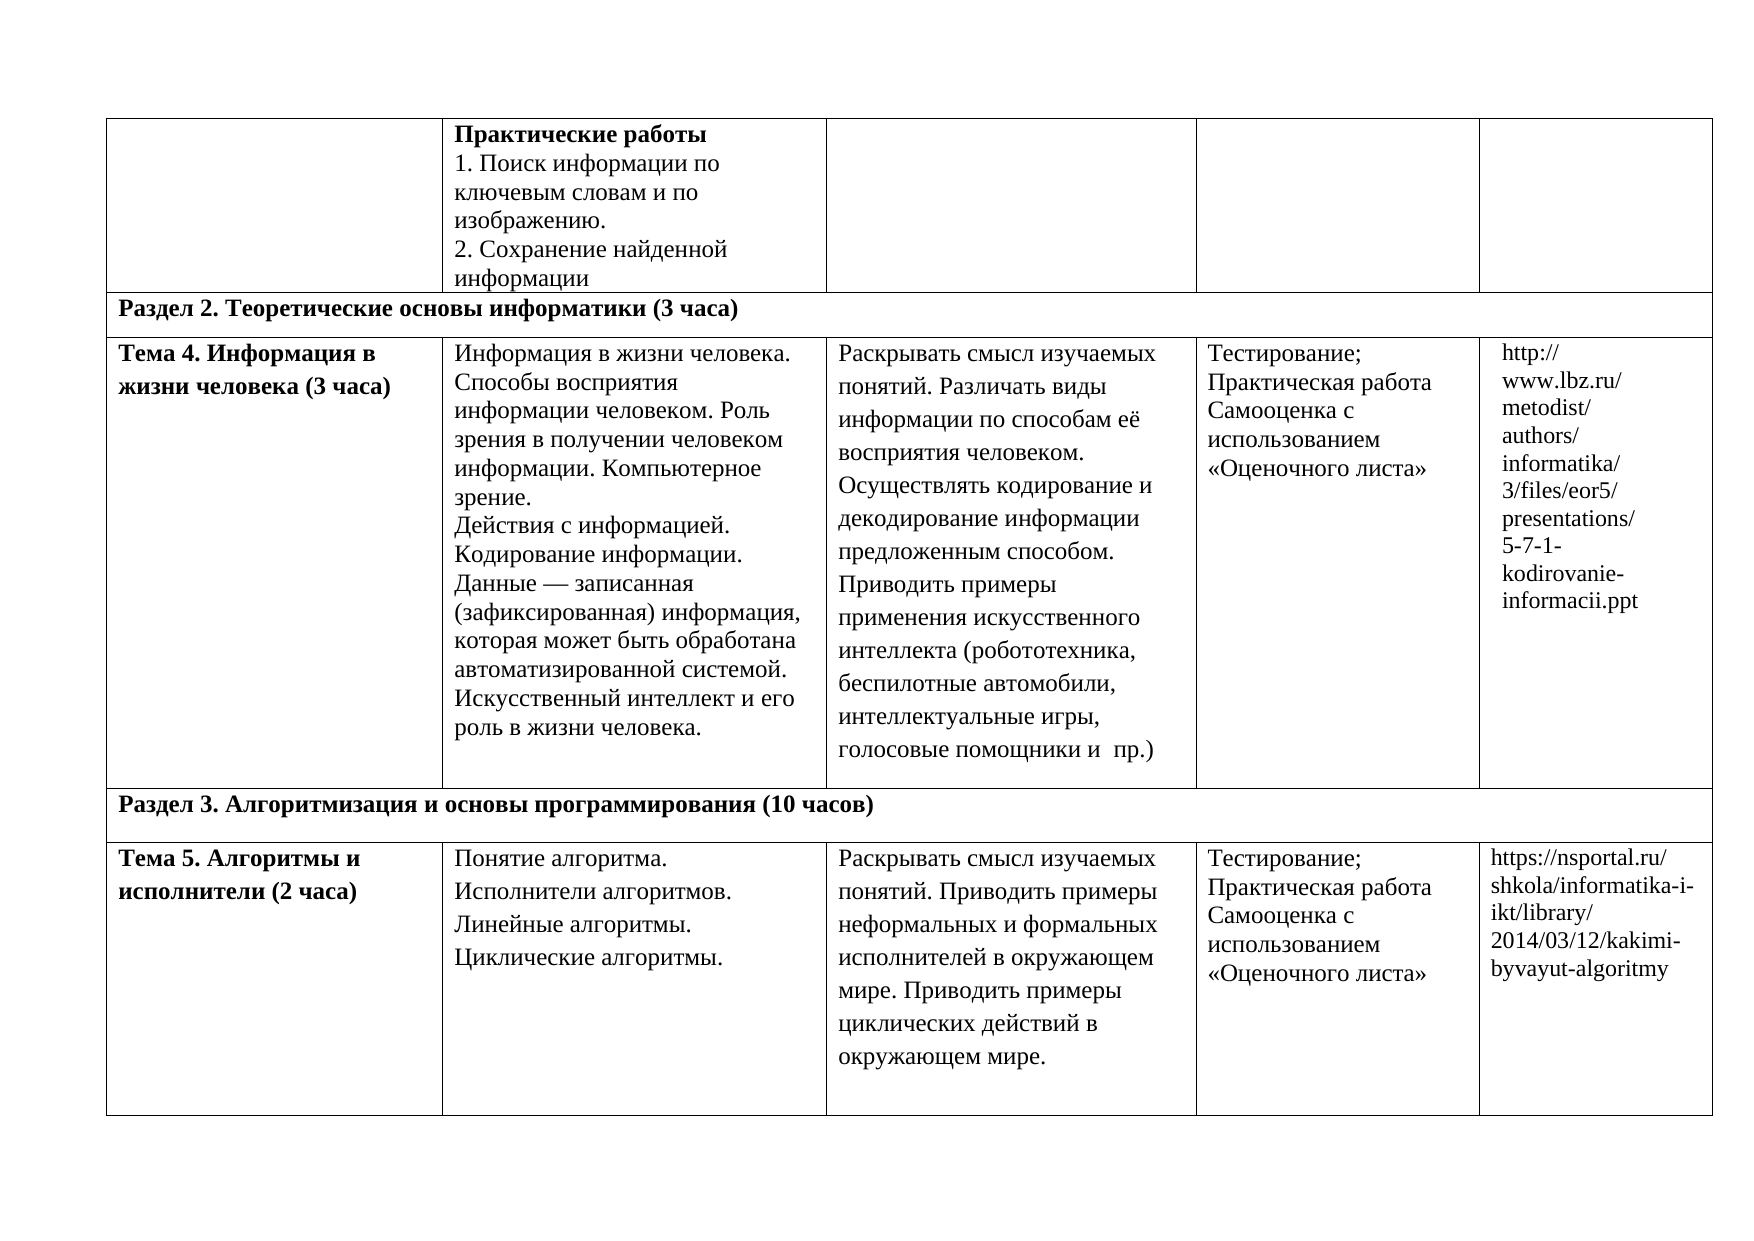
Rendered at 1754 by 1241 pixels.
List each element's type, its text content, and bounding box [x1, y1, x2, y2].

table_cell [1197, 119, 1479, 292]
table_cell Информация в жизни человека. Способы восприятия информации человеком. Роль зрения в получении человеком информации. Компьютерное зрение. Действия с информацией. Кодирование информации. Данные — записанная (зафиксированная) информация, которая может быть обработана автоматизированной системой. Искусственный интеллект и его роль в жизни человека. [443, 338, 826, 788]
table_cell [827, 119, 1196, 292]
table_cell Тема 4. Информация в жизни человека (3 часа) [107, 338, 442, 788]
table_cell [1480, 119, 1712, 292]
table_cell Раздел 2. Теоретические основы информатики (3 часа) [107, 293, 1712, 337]
table_cell [1480, 338, 1712, 788]
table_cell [1197, 843, 1479, 1115]
table_cell Раскрывать смысл изучаемых понятий. Различать виды информации по способам её восприятия человеком. Осуществлять кодирование и декодирование информации предложенным способом. Приводить примеры применения искусственного интеллекта (робототехника, беспилотные автомобили, интеллектуальные игры, голосовые помощники и пр.) [827, 338, 1196, 788]
table_cell Тестирование; Практическая работа Самооценка с использованием «Оценочного листа» [1197, 338, 1479, 788]
table_cell Раскрывать смысл изучаемых понятий. Приводить примеры неформальных и формальных исполнителей в окружающем мире. Приводить примеры циклических действий в окружающем мире. [827, 843, 1196, 1115]
table_cell Раздел 3. Алгоритмизация и основы программирования (10 часов) [107, 789, 1712, 842]
table_cell Понятие алгоритма. Исполнители алгоритмов. Линейные алгоритмы. Циклические алгоритмы. [443, 843, 826, 1115]
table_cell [107, 119, 442, 292]
table_cell Тема 5. Алгоритмы и исполнители (2 часа) [107, 843, 442, 1115]
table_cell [443, 119, 826, 292]
table_cell https://nsportal.ru/shkola/informatika-i-ikt/library/2014/03/12/kakimi-byvayut-algoritmy [1480, 843, 1712, 1115]
